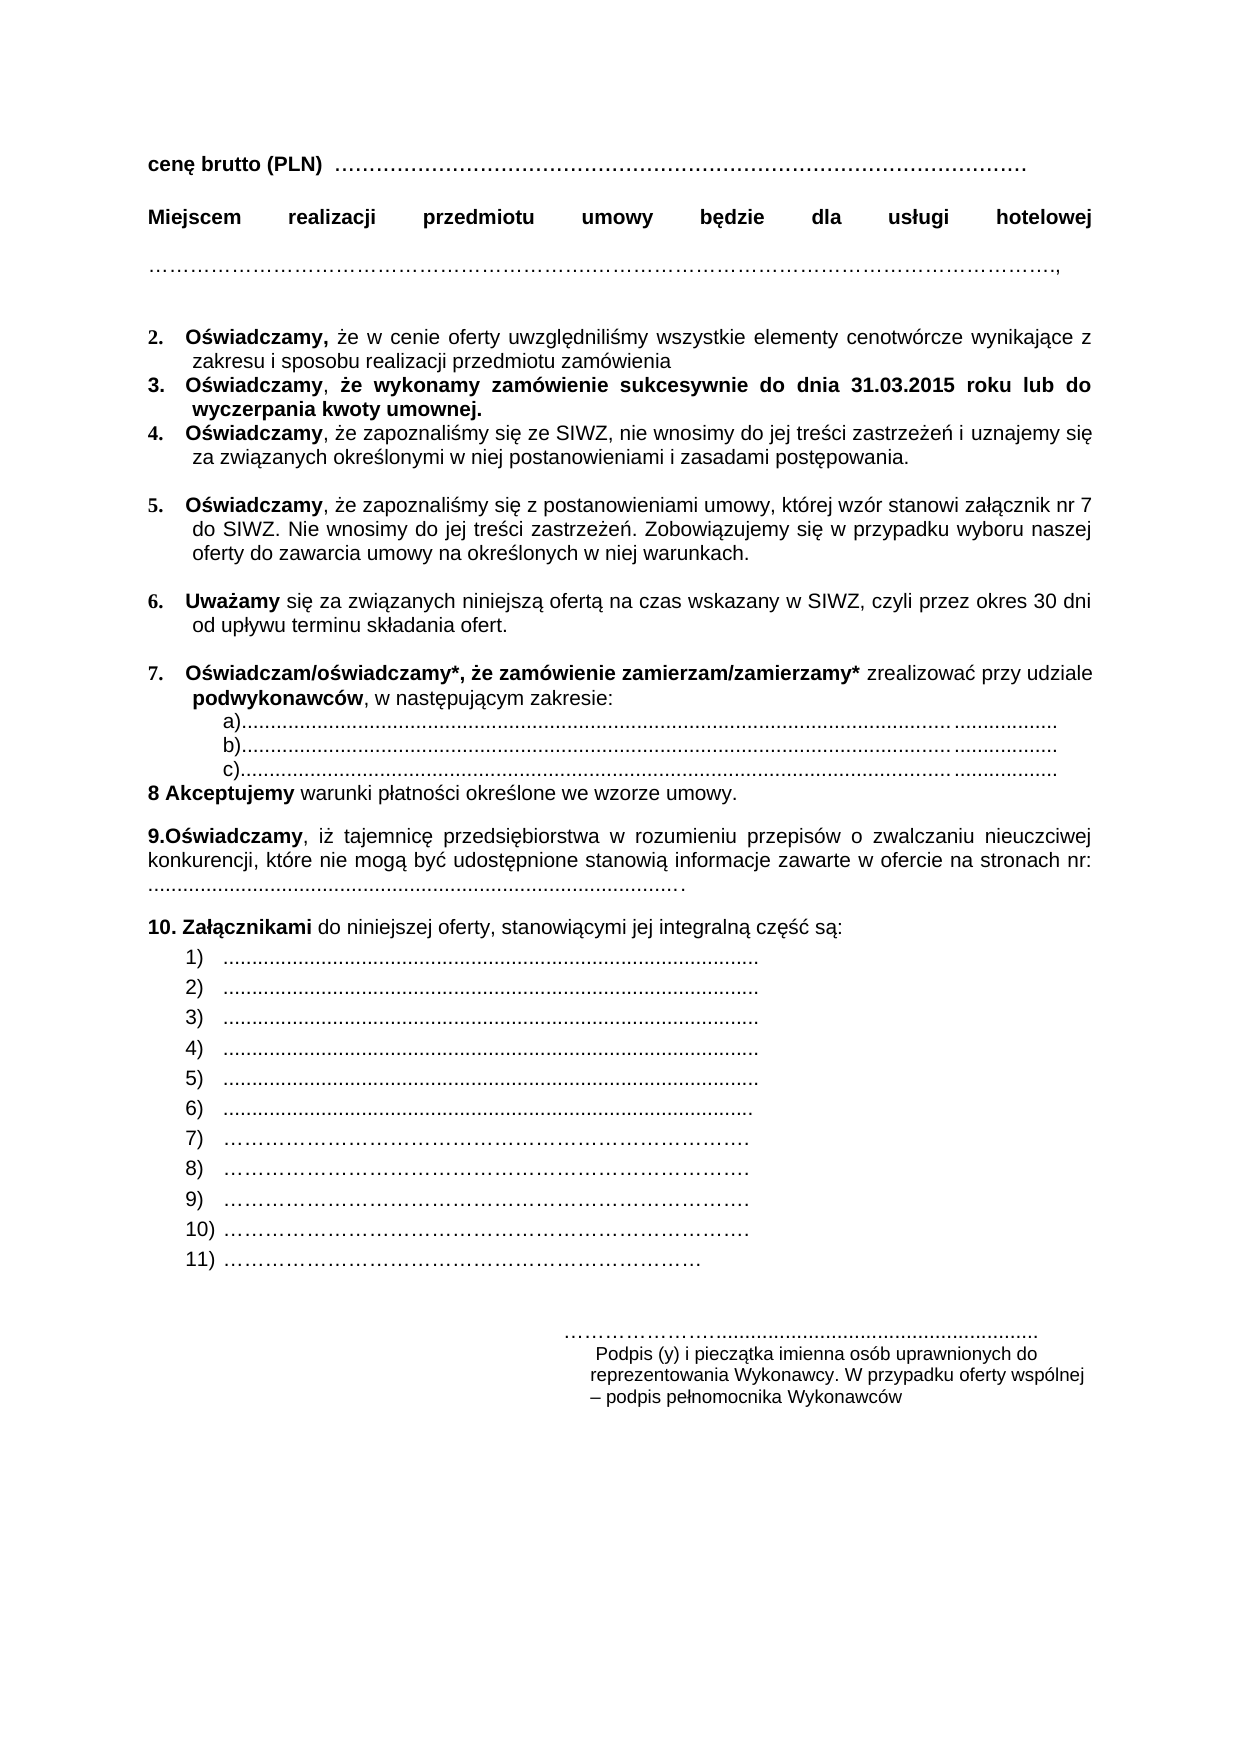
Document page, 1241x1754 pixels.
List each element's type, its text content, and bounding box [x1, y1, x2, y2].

list ............................................................................................. [185, 1035, 1093, 1059]
list Uważamy się za związanych niniejszą ofertą na czas wskazany w SIWZ, czyli przez okres 30 dni od upływu terminu składania ofert. [148, 589, 1093, 637]
text 9.Oświadczamy, iż tajemnicę przedsiębiorstwa w rozumieniu przepisów o zwalczaniu nieuczciwej konkurencji, które nie mogą być udostępnione stanowią informacje zawarte w ofercie na stronach nr: . [148, 824, 1093, 896]
text a) .................. [223, 709, 1093, 733]
list Oświadczam/oświadczamy*, że zamówienie zamierzam/zamierzamy* zrealizować przy udziale podwykonawców, w następującym zakresie: [148, 661, 1093, 709]
list Oświadczamy, że zapoznaliśmy się z postanowieniami umowy, której wzór stanowi załącznik nr 7 do SIWZ. Nie wnosimy do jej treści zastrzeżeń. Zobowiązujemy się w przypadku wyboru naszej oferty do zawarcia umowy na określonych w niej warunkach. [148, 493, 1093, 565]
list ............................................................................................. [185, 1066, 1093, 1089]
list Oświadczamy, że w cenie oferty uwzględniliśmy wszystkie elementy cenotwórcze wynikające z zakresu i sposobu realizacji przedmiotu zamówienia [148, 325, 1093, 373]
list …………………………………………………………………. [185, 1126, 1093, 1150]
list …………………………………………………………………. [185, 1156, 1093, 1180]
text Podpis (y) i pieczątka imienna osób uprawnionych do reprezentowania Wykonawcy. W przypadku oferty wspólnej – podpis pełnomocnika Wykonawców [590, 1343, 1093, 1407]
list …………………………………………………………………. [185, 1217, 1093, 1241]
list Oświadczamy, że zapoznaliśmy się ze SIWZ, nie wnosimy do jej treści zastrzeżeń i uznajemy się za związanych określonymi w niej postanowieniami i zasadami postępowania. [148, 421, 1093, 469]
text 10. Załącznikami do niniejszej oferty, stanowiącymi jej integralną część są: [148, 914, 1093, 938]
list ............................................................................................. [185, 1005, 1093, 1029]
list …………………………………………………………………. [185, 1186, 1093, 1210]
list Oświadczamy, że wykonamy zamówienie sukcesywnie do dnia 31.03.2015 roku lub do wyczerpania kwoty umownej. [148, 373, 1093, 421]
text b) .................. [223, 733, 1093, 757]
text 8 Akceptujemy warunki płatności określone we wzorze umowy. [148, 781, 1093, 805]
list ............................................................................................ [185, 1096, 1093, 1120]
text c) .................. [223, 757, 1093, 781]
list …………………………………………………………… [185, 1247, 1093, 1271]
list ............................................................................................. [185, 975, 1093, 999]
text …………………......................................................... [148, 1319, 1093, 1343]
list ............................................................................................. [185, 945, 1093, 969]
text Miejscem realizacji przedmiotu umowy będzie dla usługi hotelowej ……………………………………………………….…………………………………………………………., [148, 205, 1093, 277]
text cenę brutto (PLN) .................................................................................................... [148, 148, 1093, 176]
